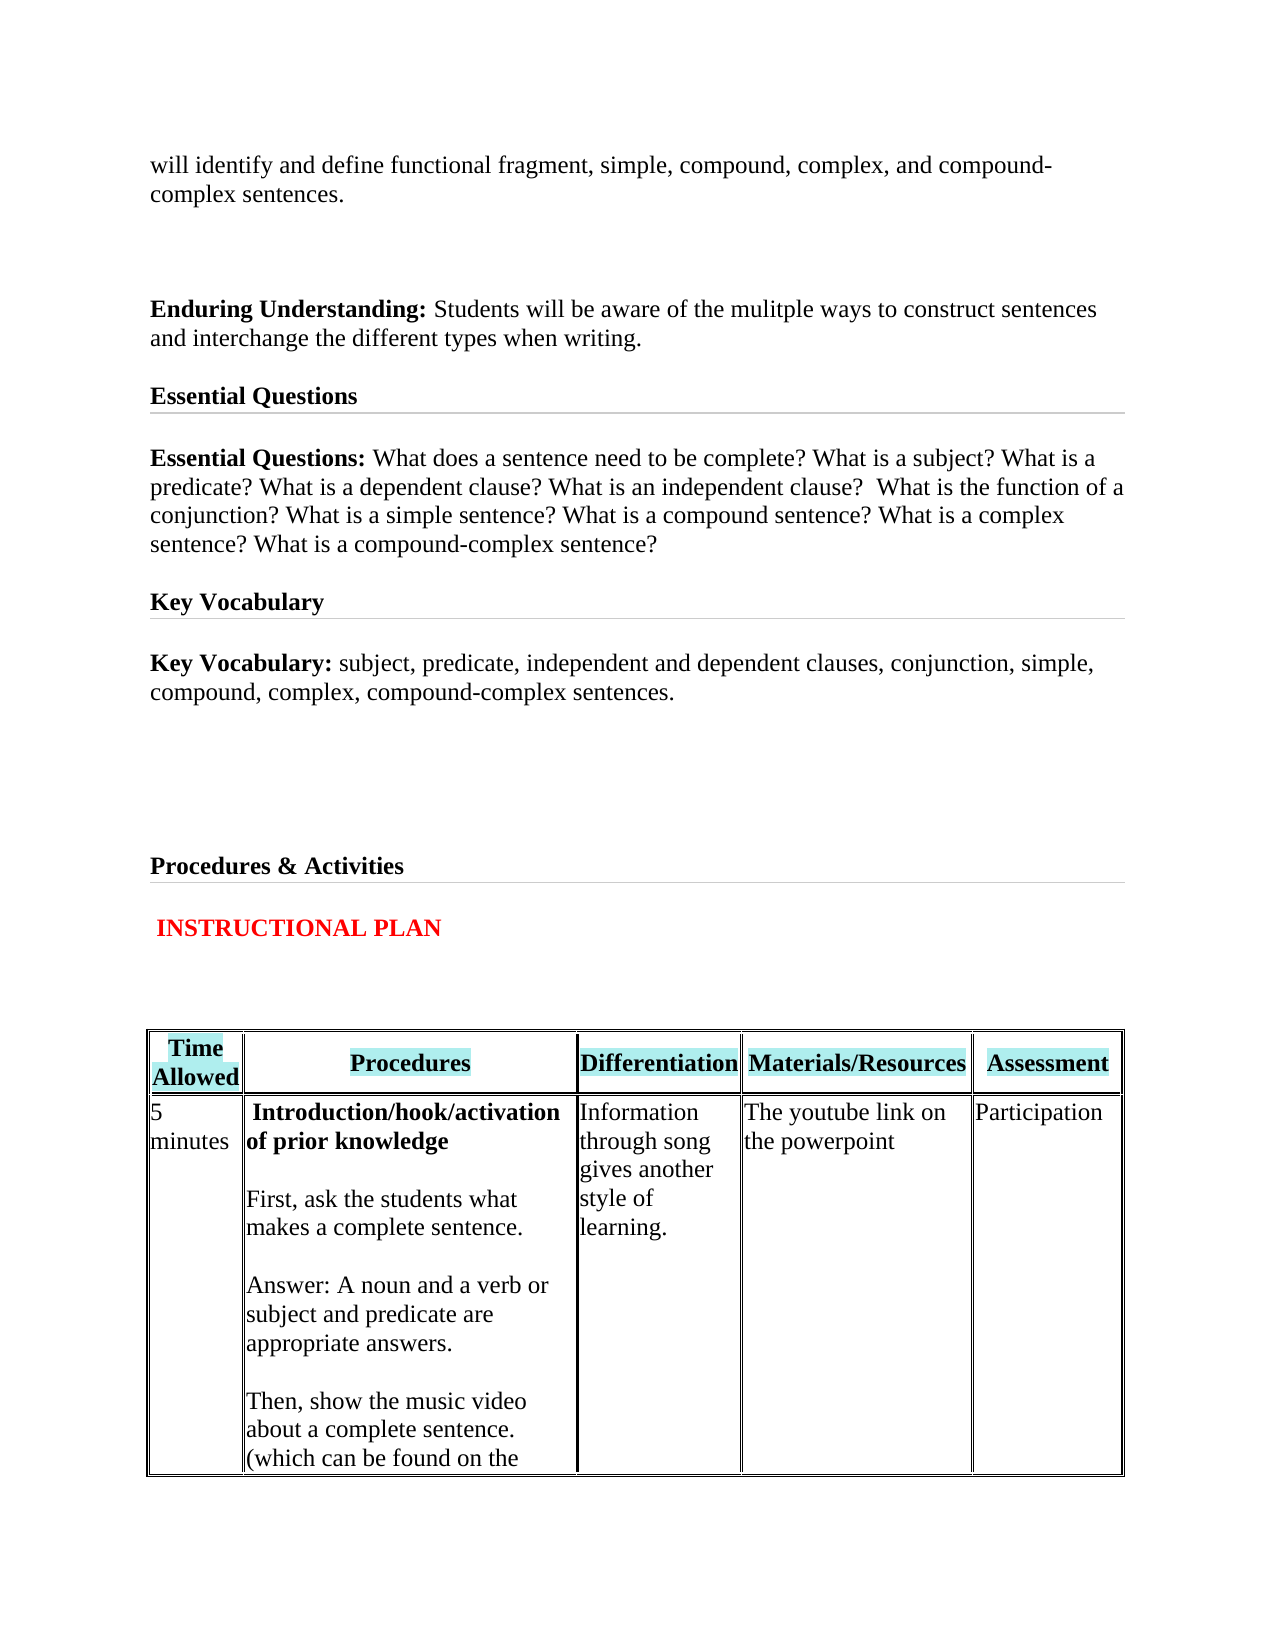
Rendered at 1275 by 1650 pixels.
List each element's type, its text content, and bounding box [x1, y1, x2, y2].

text Essential Questions: What does a sentence need to be complete? What is a subject? What is a predicate? What is a dependent clause? What is an independent clause? What is the function of a conjunction? What is a simple sentence? What is a compound sentence? What is a complex sentence? What is a compound-complex sentence? [150, 443, 1125, 558]
text Essential Questions [150, 381, 1125, 412]
table_header Procedures [244, 1030, 577, 1092]
table_cell Participation [973, 1092, 1122, 1474]
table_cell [577, 1096, 742, 1474]
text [150, 150, 1125, 207]
text INSTRUCTIONAL PLAN [150, 913, 1125, 941]
table_header Assessment [973, 1032, 1121, 1092]
table_header Time Allowed [150, 1032, 243, 1092]
text Enduring Understanding: Students will be aware of the mulitple ways to construct sentences and interchange the different types when writing. [150, 294, 1125, 352]
table_cell 5 minutes [150, 1092, 243, 1474]
text Key Vocabulary: subject, predicate, independent and dependent clauses, conjunction, simple, compound, complex, compound-complex sentences. [150, 648, 1125, 706]
table_header Materials/Resources [742, 1032, 973, 1092]
table_cell The youtube link on the powerpoint [742, 1096, 973, 1474]
text Procedures & Activities [150, 851, 1125, 882]
table_header Differentiation [577, 1032, 742, 1092]
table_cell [244, 1096, 577, 1474]
text Key Vocabulary [150, 587, 1125, 618]
